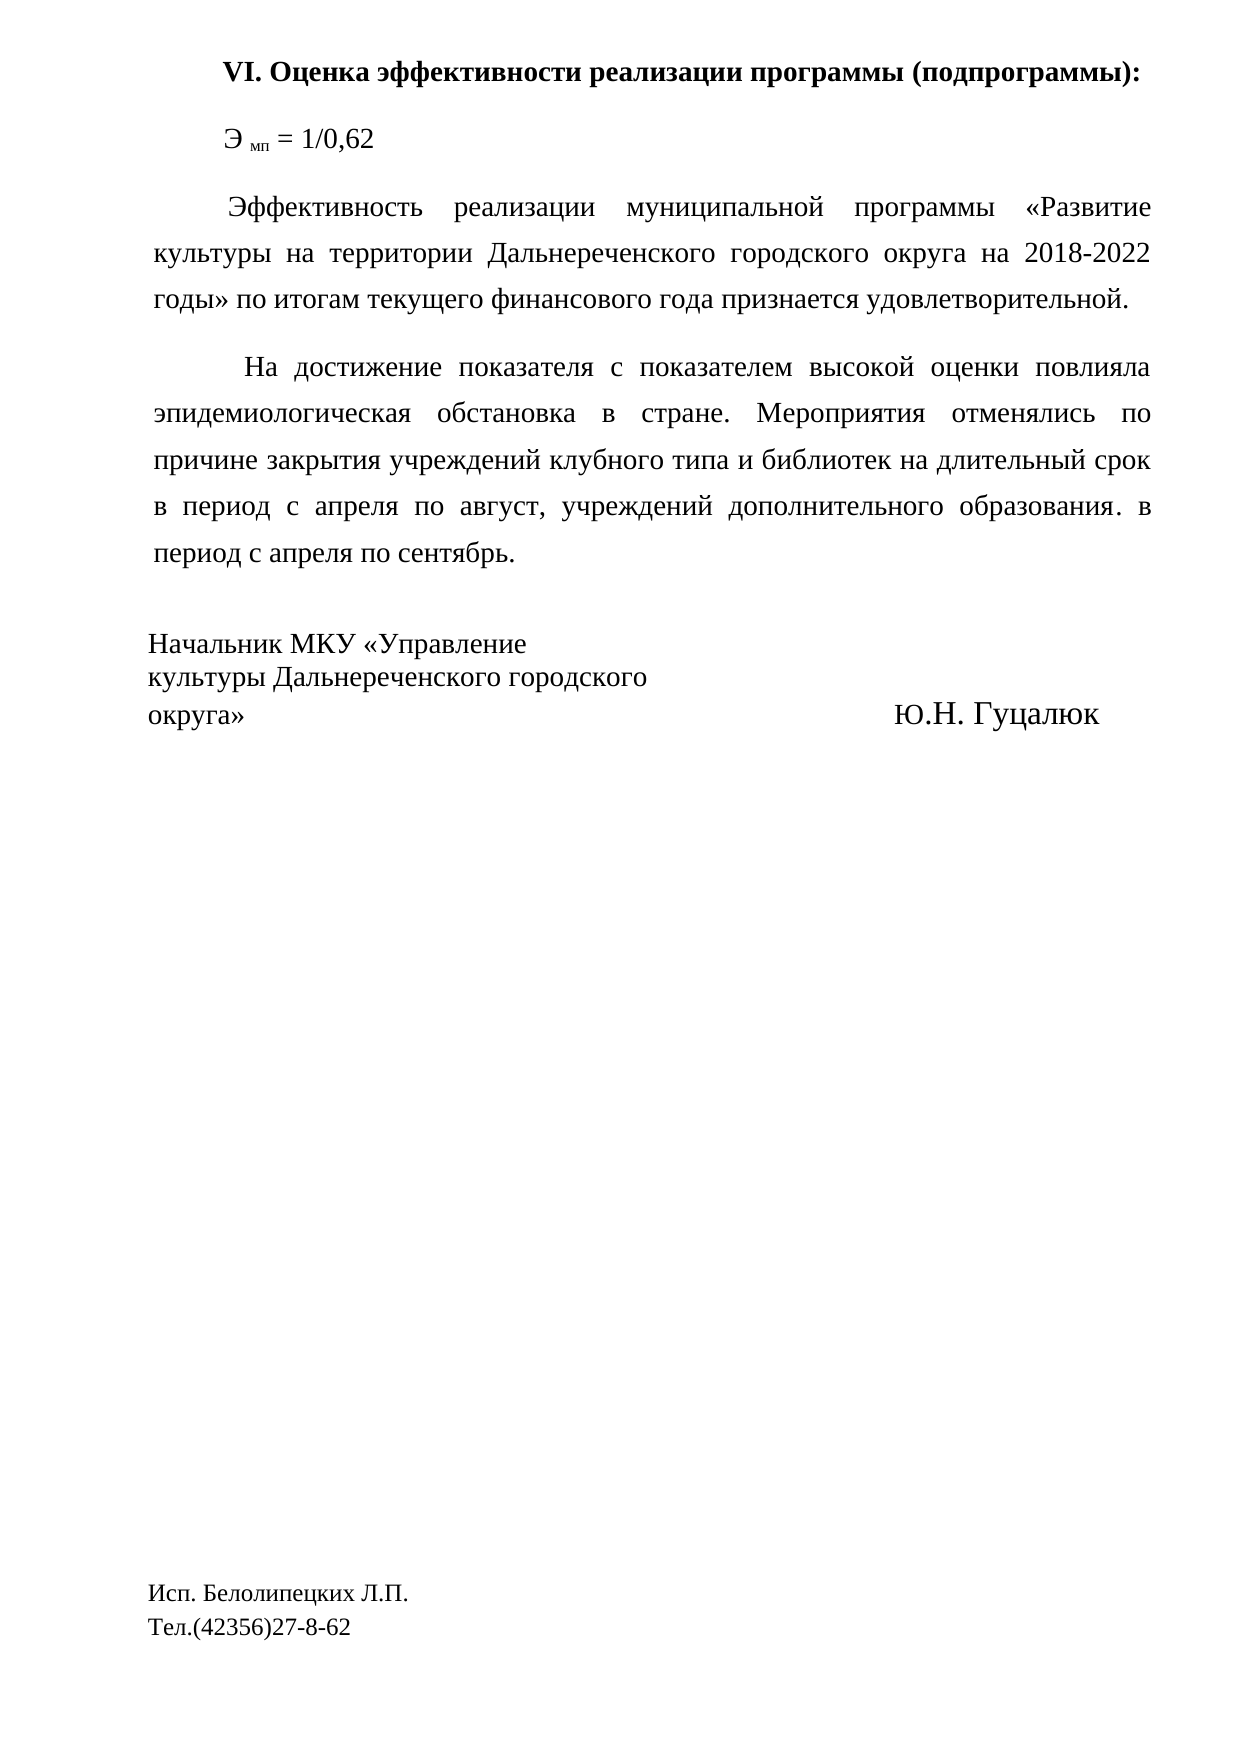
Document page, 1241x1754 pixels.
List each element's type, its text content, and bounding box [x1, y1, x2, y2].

text VI. Оценка эффективности реализации программы (подпрограммы): [148, 44, 1152, 91]
text округа» Ю.Н. Гуцалюк [148, 693, 1152, 731]
text Эффективность реализации муниципальной программы «Развитие культуры на территории Дальнереченского городского округа на 2018-2022 годы» по итогам текущего финансового года признается удовлетворительной. [153, 179, 1152, 318]
text Исп. Белолипецких Л.П. [148, 1574, 1152, 1608]
text культуры Дальнереченского городского [148, 659, 1152, 693]
text Э мп = 1/0,62 [223, 112, 1152, 158]
text Начальник МКУ «Управление [148, 626, 1152, 659]
text На достижение показателя с показателем высокой оценки повлияла эпидемиологическая обстановка в стране. Мероприятия отменялись по причине закрытия учреждений клубного типа и библиотек на длительный срок в период с апреля по август, учреждений дополнительного образования. в период с апреля по сентябрь. [153, 339, 1152, 571]
text Тел.(42356)27-8-62 [148, 1608, 1152, 1642]
